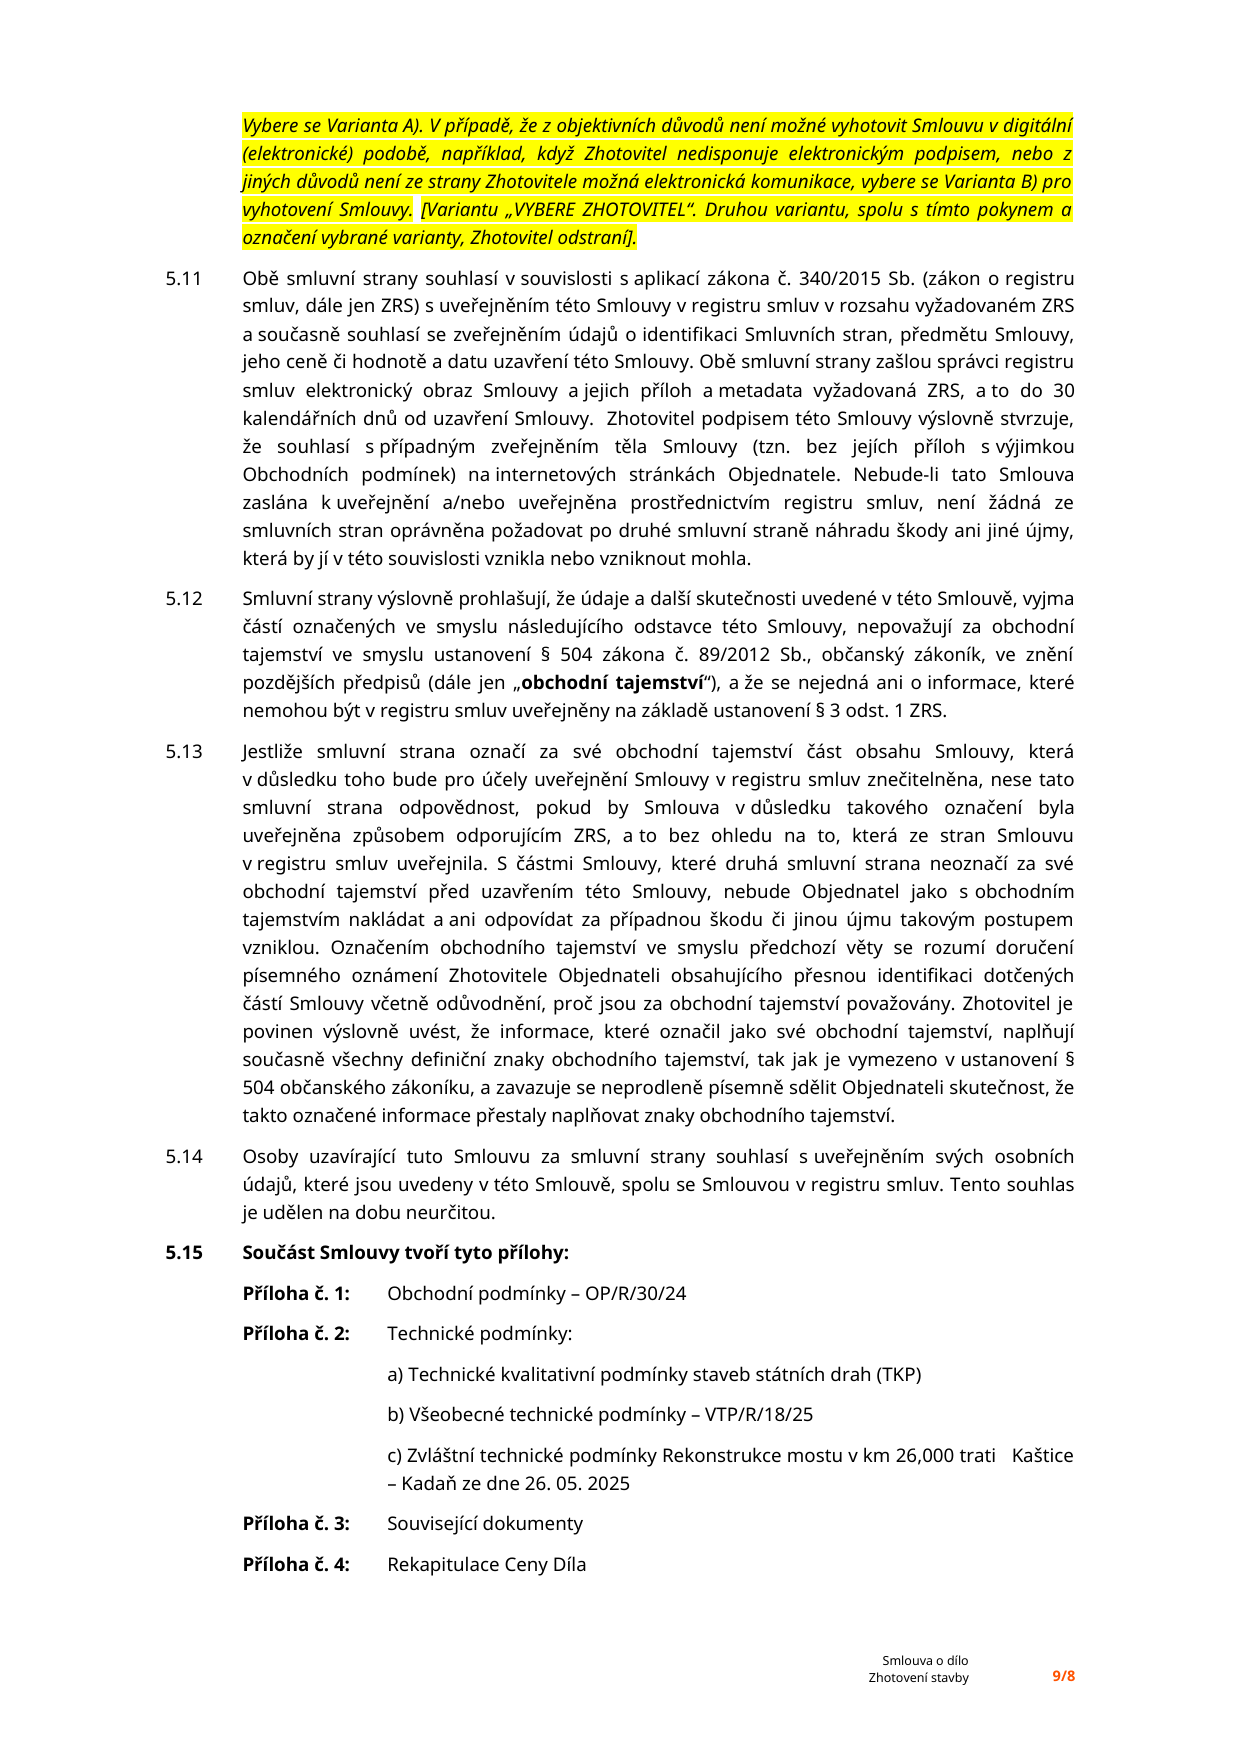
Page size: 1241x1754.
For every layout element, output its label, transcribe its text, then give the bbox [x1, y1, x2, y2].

text Příloha č. 1: Obchodní podmínky – OP/R/30/24 [242, 1280, 1075, 1306]
text Příloha č. 3: Související dokumenty [242, 1511, 1075, 1536]
text Obě smluvní strany souhlasí v souvislosti s aplikací zákona č. 340/2015 Sb. (zákon o registru smluv, dále jen ZRS) s uveřejněním této Smlouvy v registru smluv v rozsahu vyžadovaném ZRS a současně souhlasí se zveřejněním údajů o identifikaci Smluvních stran, předmětu Smlouvy, jeho ceně či hodnotě a datu uzavření této Smlouvy. Obě smluvní strany zašlou správci registru smluv elektronický obraz Smlouvy a jejich příloh a metadata vyžadovaná ZRS, a to do 30 kalendářních dnů od uzavření Smlouvy. Zhotovitel podpisem této Smlouvy výslovně stvrzuje, že souhlasí s případným zveřejněním těla Smlouvy (tzn. bez jejích příloh s výjimkou Obchodních podmínek) na internetových stránkách Objednatele. Nebude-li tato Smlouva zaslána k uveřejnění a/nebo uveřejněna prostřednictvím registru smluv, není žádná ze smluvních stran oprávněna požadovat po druhé smluvní straně náhradu škody ani jiné újmy, která by jí v této souvislosti vznikla nebo vzniknout mohla. [165, 265, 1075, 571]
text Osoby uzavírající tuto Smlouvu za smluvní strany souhlasí s uveřejněním svých osobních údajů, které jsou uvedeny v této Smlouvě, spolu se Smlouvou v registru smluv. Tento souhlas je udělen na dobu neurčitou. [165, 1143, 1075, 1224]
text Součást Smlouvy tvoří tyto přílohy: [165, 1239, 1075, 1265]
text c) Zvláštní technické podmínky Rekonstrukce mostu v km 26,000 trati Kaštice – Kadaň ze dne 26. 05. 2025 [387, 1442, 1075, 1496]
text a) Technické kvalitativní podmínky staveb státních drah (TKP) [387, 1361, 1075, 1387]
text Smluvní strany výslovně prohlašují, že údaje a další skutečnosti uvedené v této Smlouvě, vyjma částí označených ve smyslu následujícího odstavce této Smlouvy, nepovažují za obchodní tajemství ve smyslu ustanovení § 504 zákona č. 89/2012 Sb., občanský zákoník, ve znění pozdějších předpisů (dále jen „obchodní tajemství“), a že se nejedná ani o informace, které nemohou být v registru smluv uveřejněny na základě ustanovení § 3 odst. 1 ZRS. [165, 586, 1075, 723]
list Vybere se Varianta A). V případě, že z objektivních důvodů není možné vyhotovit Smlouvu v digitální (elektronické) podobě, například, když Zhotovitel nedisponuje elektronickým podpisem, nebo z jiných důvodů není ze strany Zhotovitele možná elektronická komunikace, vybere se Varianta B) pro vyhotovení Smlouvy. [Variantu „VYBERE ZHOTOVITEL“. Druhou variantu, spolu s tímto pokynem a označení vybrané varianty, Zhotovitel odstraní]. [242, 112, 1075, 250]
text Jestliže smluvní strana označí za své obchodní tajemství část obsahu Smlouvy, která v důsledku toho bude pro účely uveřejnění Smlouvy v registru smluv znečitelněna, nese tato smluvní strana odpovědnost, pokud by Smlouva v důsledku takového označení byla uveřejněna způsobem odporujícím ZRS, a to bez ohledu na to, která ze stran Smlouvu v registru smluv uveřejnila. S částmi Smlouvy, které druhá smluvní strana neoznačí za své obchodní tajemství před uzavřením této Smlouvy, nebude Objednatel jako s obchodním tajemstvím nakládat a ani odpovídat za případnou škodu či jinou újmu takovým postupem vzniklou. Označením obchodního tajemství ve smyslu předchozí věty se rozumí doručení písemného oznámení Zhotovitele Objednateli obsahujícího přesnou identifikaci dotčených částí Smlouvy včetně odůvodnění, proč jsou za obchodní tajemství považovány. Zhotovitel je povinen výslovně uvést, že informace, které označil jako své obchodní tajemství, naplňují současně všechny definiční znaky obchodního tajemství, tak jak je vymezeno v ustanovení § 504 občanského zákoníku, a zavazuje se neprodleně písemně sdělit Objednateli skutečnost, že takto označené informace přestaly naplňovat znaky obchodního tajemství. [165, 738, 1075, 1128]
text Příloha č. 4: Rekapitulace Ceny Díla [242, 1551, 1075, 1577]
text b) Všeobecné technické podmínky – VTP/R/18/25 [387, 1402, 1075, 1427]
text Příloha č. 2: Technické podmínky: [242, 1321, 1075, 1346]
